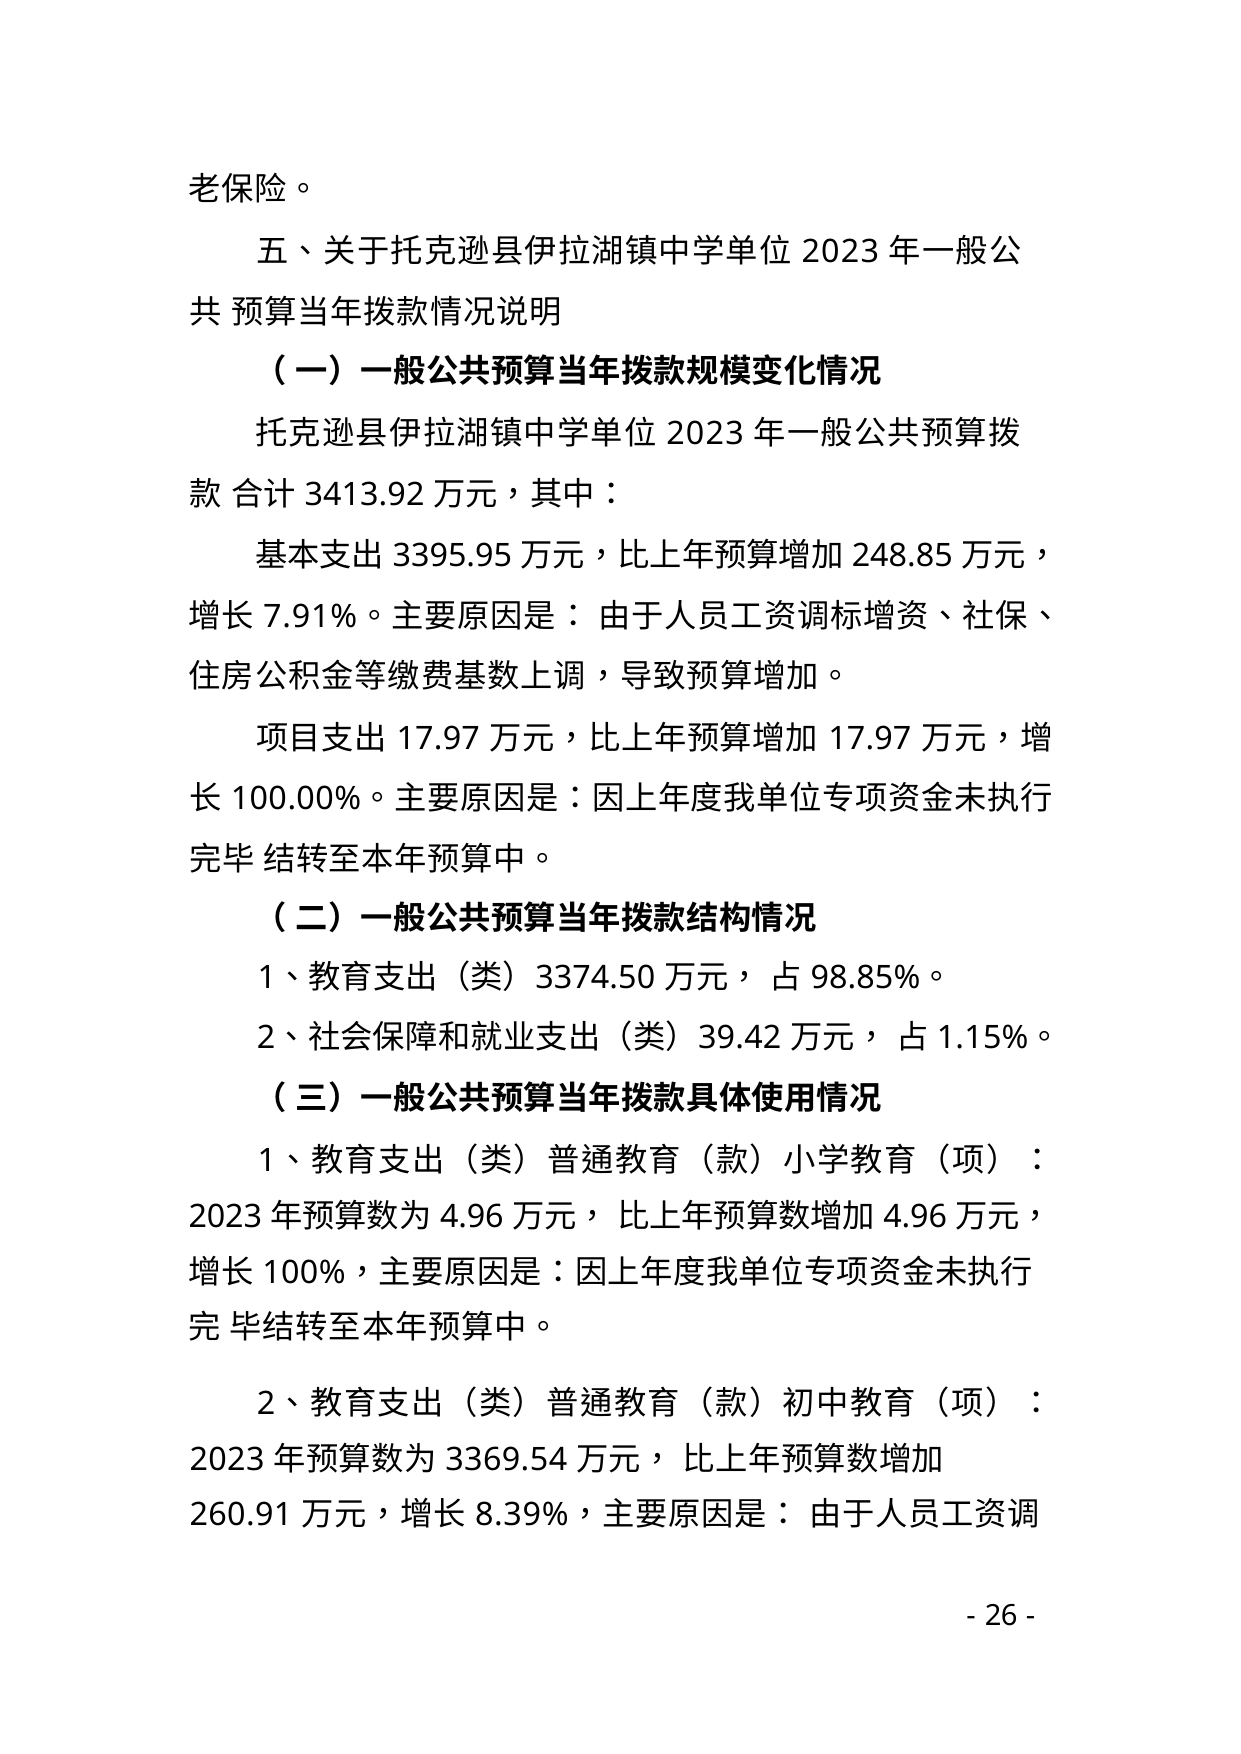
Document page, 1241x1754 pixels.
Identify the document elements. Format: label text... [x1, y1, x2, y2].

text 托克逊县伊拉湖镇中学单位 2023 年一般公共预算拨款 合计 3413.92 万元，其中： [189, 410, 1053, 514]
text 基本支出 3395.95 万元，比上年预算增加 248.85 万元， 增长 7.91%。主要原因是： 由于人员工资调标增资、社保、 住房公积金等缴费基数上调，导致预算增加。 [188, 532, 1061, 697]
text （ 一）一般公共预算当年拨款规模变化情况 [254, 350, 1061, 391]
text 2、社会保障和就业支出（类）39.42 万元， 占 1.15%。 [257, 1017, 1061, 1057]
text 项目支出 17.97 万元，比上年预算增加 17.97 万元，增 长 100.00%。主要原因是：因上年度我单位专项资金未执行完毕 结转至本年预算中。 [189, 714, 1053, 880]
text 1、教育支出（类）3374.50 万元， 占 98.85%。 [257, 957, 1061, 997]
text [189, 1380, 1053, 1535]
text 1、教育支出（类）普通教育（款）小学教育（项）： 2023 年预算数为 4.96 万元， 比上年预算数增加 4.96 万元， 增长 100%，主要原因是：因上年度我单位专项资金未执行完 毕结转至本年预算中。 [188, 1137, 1054, 1348]
text 老保险。 [189, 168, 1061, 209]
text 五、关于托克逊县伊拉湖镇中学单位 2023 年一般公共 预算当年拨款情况说明 [189, 228, 1053, 333]
text （ 三）一般公共预算当年拨款具体使用情况 [254, 1077, 1061, 1118]
text （ 二）一般公共预算当年拨款结构情况 [254, 897, 1061, 937]
